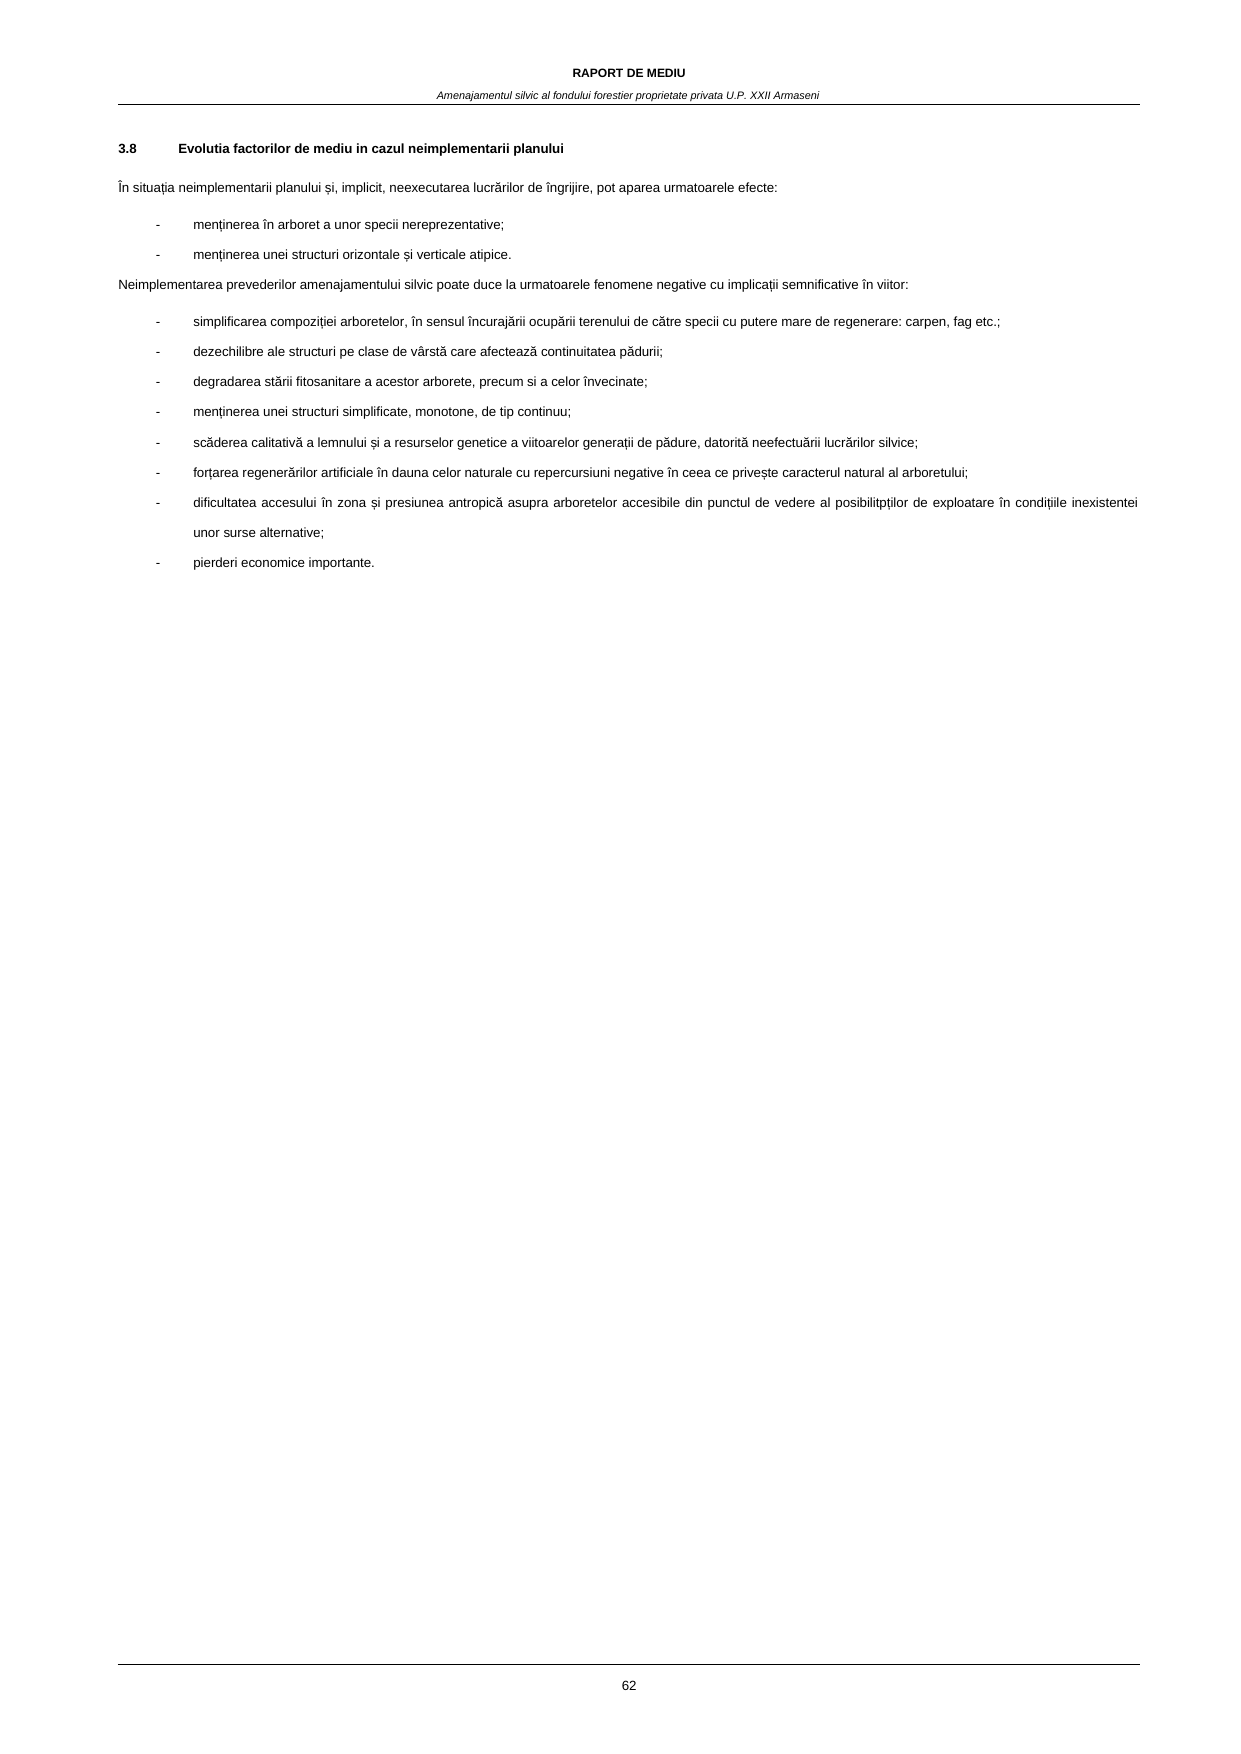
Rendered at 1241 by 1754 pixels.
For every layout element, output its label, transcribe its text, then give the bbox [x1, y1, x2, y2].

list pierderi economice importante. [156, 544, 1140, 571]
text În situația neimplementarii planului și, implicit, neexecutarea lucrărilor de îngrijire, pot aparea urmatoarele efecte: [118, 169, 1140, 196]
list menținerea unei structuri simplificate, monotone, de tip continuu; [156, 393, 1140, 420]
list menținerea unei structuri orizontale și verticale atipice. [156, 236, 1140, 262]
text Neimplementarea prevederilor amenajamentului silvic poate duce la urmatoarele fenomene negative cu implicații semnificative în viitor: [118, 266, 1140, 293]
list simplificarea compoziției arboretelor, în sensul încurajării ocupării terenului de către specii cu putere mare de regenerare: carpen, fag etc.; [156, 303, 1140, 329]
list forțarea regenerărilor artificiale în dauna celor naturale cu repercursiuni negative în ceea ce privește caracterul natural al arboretului; [156, 454, 1140, 480]
list menținerea în arboret a unor specii nereprezentative; [156, 206, 1140, 232]
list dezechilibre ale structuri pe clase de vârstă care afectează continuitatea pădurii; [156, 333, 1140, 359]
list dificultatea accesului în zona și presiunea antropică asupra arboretelor accesibile din punctul de vedere al posibilitpților de exploatare în condițiile inexistentei unor surse alternative; [156, 484, 1140, 541]
subtitle Evolutia factorilor de mediu in cazul neimplementarii planului [118, 131, 1140, 157]
list scăderea calitativă a lemnului și a resurselor genetice a viitoarelor generații de pădure, datorită neefectuării lucrărilor silvice; [156, 424, 1140, 450]
list degradarea stării fitosanitare a acestor arborete, precum si a celor învecinate; [156, 363, 1140, 389]
